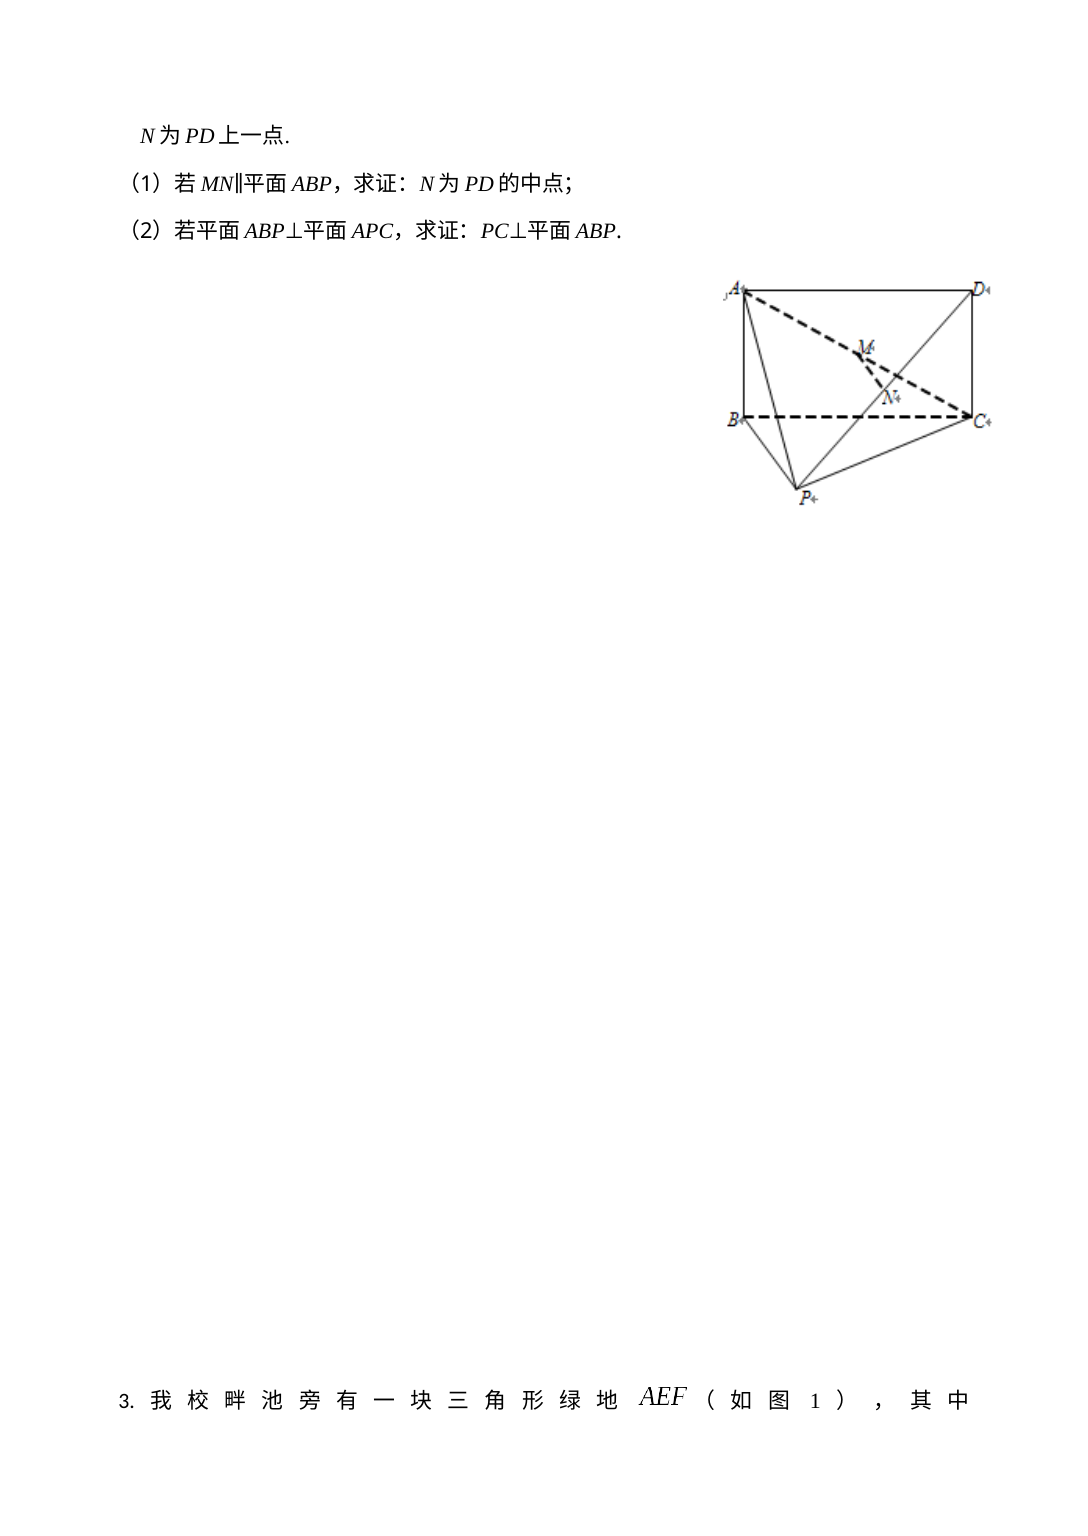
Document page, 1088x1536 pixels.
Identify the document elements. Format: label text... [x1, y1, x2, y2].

text （2）若平面ABP⊥平面APC，求证：PC⊥平面ABP. [118, 213, 969, 245]
text N为PD上一点. [118, 118, 969, 150]
picture [723, 271, 995, 513]
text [118, 1381, 969, 1415]
text （1）若MN∥平面ABP，求证：N为PD的中点； [118, 166, 969, 197]
